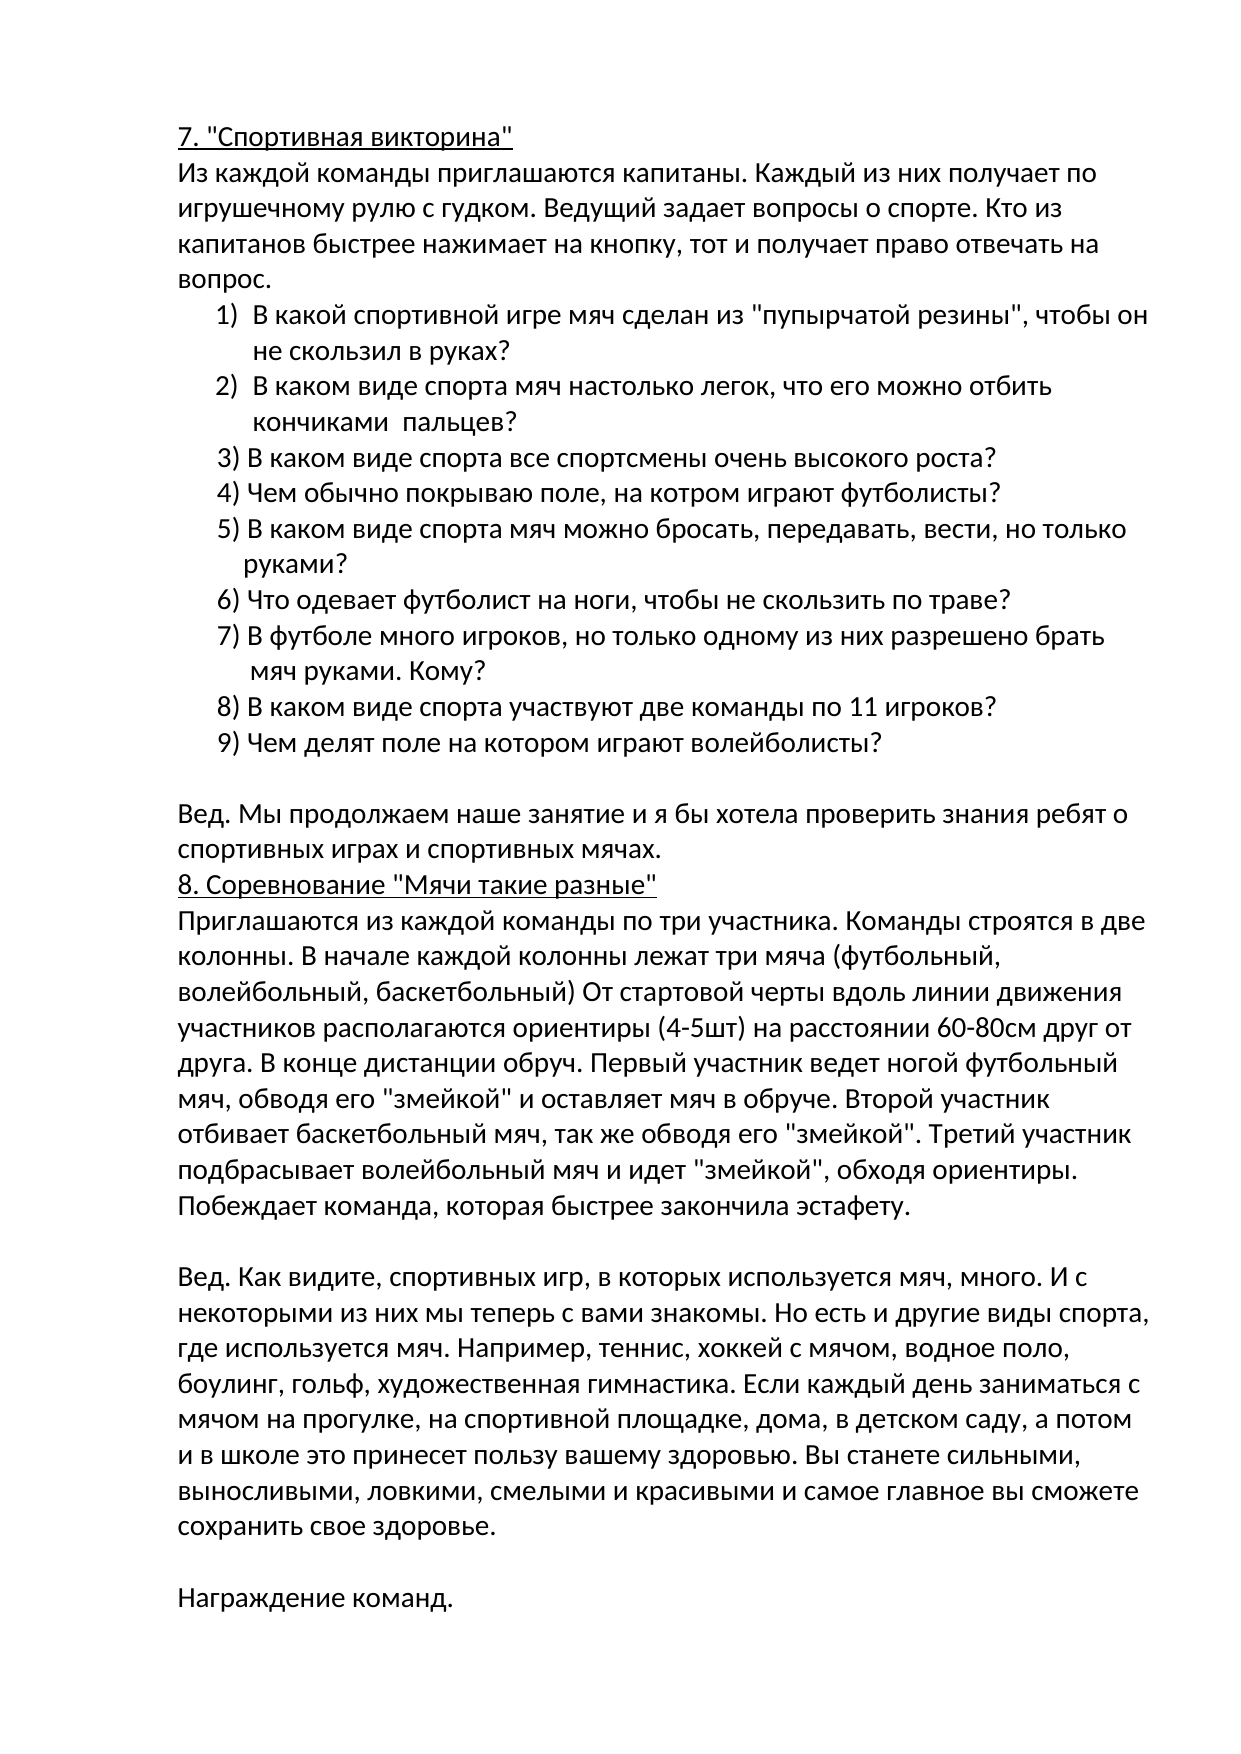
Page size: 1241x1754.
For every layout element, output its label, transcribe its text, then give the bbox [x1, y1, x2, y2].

text 7. "Спортивная викторина" [177, 118, 1152, 154]
list В каком виде спорта мяч настолько легок, что его можно отбить кончиками пальцев? [215, 367, 1152, 439]
text мяч руками. Кому? [177, 652, 1152, 688]
text 4) Чем обычно покрываю поле, на котром играют футболисты? [177, 474, 1152, 510]
text 9) Чем делят поле на котором играют волейболисты? [177, 724, 1152, 759]
text Вед. Мы продолжаем наше занятие и я бы хотела проверить знания ребят о спортивных играх и спортивных мячах. [177, 795, 1152, 866]
list В какой спортивной игре мяч сделан из "пупырчатой резины", чтобы он не скользил в руках? [215, 296, 1152, 367]
text Награждение команд. [177, 1579, 1152, 1614]
text Из каждой команды приглашаются капитаны. Каждый из них получает по игрушечному рулю с гудком. Ведущий задает вопросы о спорте. Кто из капитанов быстрее нажимает на кнопку, тот и получает право отвечать на вопрос. [177, 154, 1152, 296]
text Вед. Как видите, спортивных игр, в которых используется мяч, много. И с некоторыми из них мы теперь с вами знакомы. Но есть и другие виды спорта, где используется мяч. Например, теннис, хоккей с мячом, водное поло, боулинг, гольф, художественная гимнастика. Если каждый день заниматься с мячом на прогулке, на спортивной площадке, дома, в детском саду, а потом и в школе это принесет пользу вашему здоровью. Вы станете сильными, выносливыми, ловкими, смелыми и красивыми и самое главное вы сможете сохранить свое здоровье. [177, 1258, 1152, 1543]
text 3) В каком виде спорта все спортсмены очень высокого роста? [177, 439, 1152, 474]
text 8. Соревнование "Мячи такие разные" [177, 866, 1152, 902]
text Приглашаются из каждой команды по три участника. Команды строятся в две колонны. В начале каждой колонны лежат три мяча (футбольный, волейбольный, баскетбольный) От стартовой черты вдоль линии движения участников располагаются ориентиры (4-5шт) на расстоянии 60-80см друг от друга. В конце дистанции обруч. Первый участник ведет ногой футбольный мяч, обводя его "змейкой" и оставляет мяч в обруче. Второй участник отбивает баскетбольный мяч, так же обводя его "змейкой". Третий участник подбрасывает волейбольный мяч и идет "змейкой", обходя ориентиры. Побеждает команда, которая быстрее закончила эстафету. [177, 902, 1152, 1222]
text руками? [177, 546, 1152, 581]
text 8) В каком виде спорта участвуют две команды по 11 игроков? [177, 688, 1152, 724]
text 7) В футболе много игроков, но только одному из них разрешено брать [177, 617, 1152, 652]
text 6) Что одевает футболист на ноги, чтобы не скользить по траве? [177, 581, 1152, 617]
text 5) В каком виде спорта мяч можно бросать, передавать, вести, но только [177, 510, 1152, 546]
